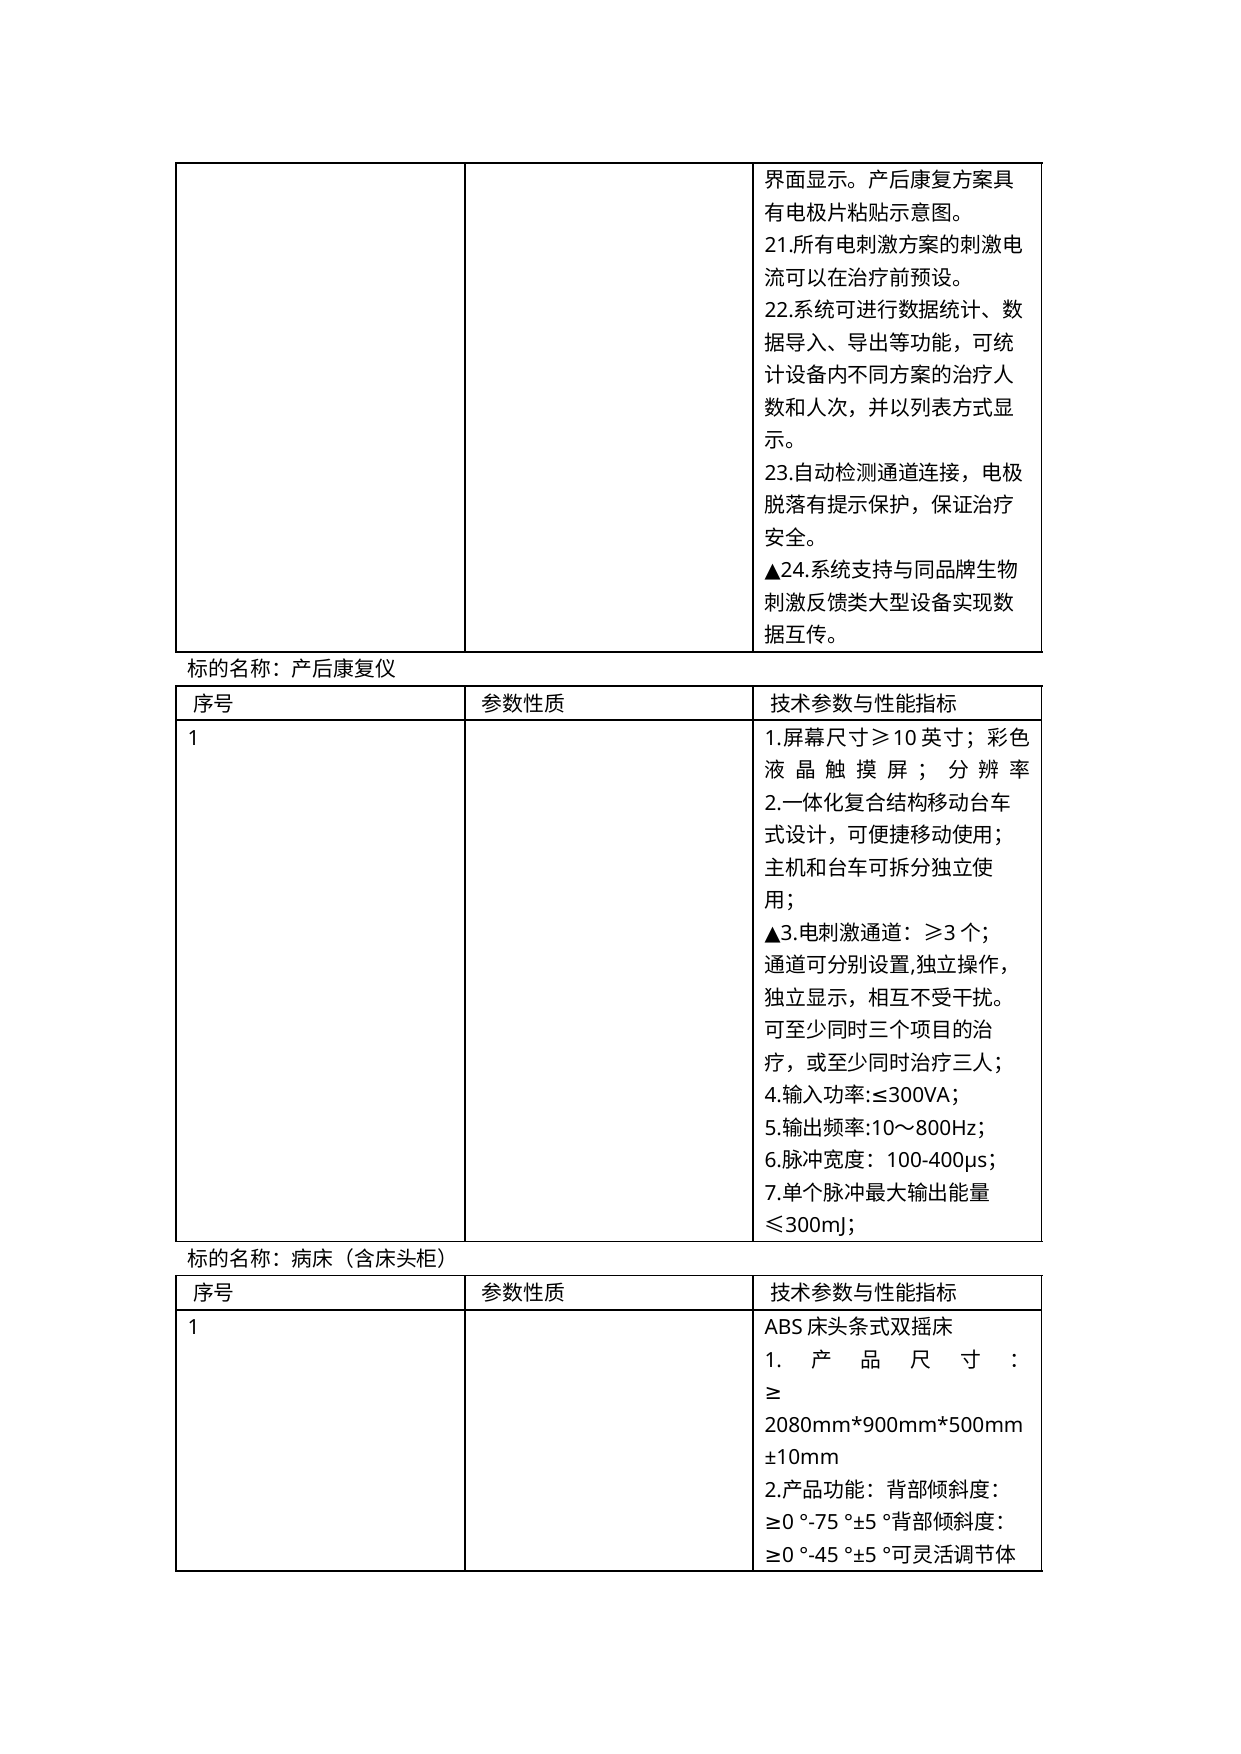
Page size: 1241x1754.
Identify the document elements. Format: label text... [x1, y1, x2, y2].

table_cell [754, 164, 1041, 651]
table_cell [466, 721, 752, 1241]
table_cell 1 [177, 721, 464, 1241]
table_cell 1 [177, 1311, 464, 1570]
table_header 序号 [177, 687, 464, 719]
table_cell 1.屏幕尺寸≥10英寸；彩色液晶触摸屏；分辨率≥1024×600； 2.一体化复合结构移动台车式设计，可便捷移动使用； 主机和台车可拆分独立使用； ▲3.电刺激通道：≥3个； 通道可分别设置,独立操作，独立显示，相互不受干扰。可至少同时三个项目的治疗，或至少同时治疗三人； 4.输入功率:≤300VA； 5.输出频率:10～800Hz； 6.脉冲宽度：100-400µs； 7.单个脉冲最大输出能量≤300mJ； [754, 721, 1041, 1241]
table_header 参数性质 [466, 1276, 752, 1309]
table_header 技术参数与性能指标 [754, 1276, 1041, 1309]
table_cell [754, 1311, 1041, 1570]
table_header 技术参数与性能指标 [754, 687, 1041, 719]
table_cell 1 [177, 164, 464, 651]
table_cell [466, 164, 752, 651]
text 标的名称：病床（含床头柜） [187, 1242, 1053, 1275]
table_header 序号 [177, 1276, 464, 1309]
text 标的名称：产后康复仪 [187, 653, 1053, 685]
table_header 参数性质 [466, 687, 752, 719]
table_cell [466, 1311, 752, 1570]
